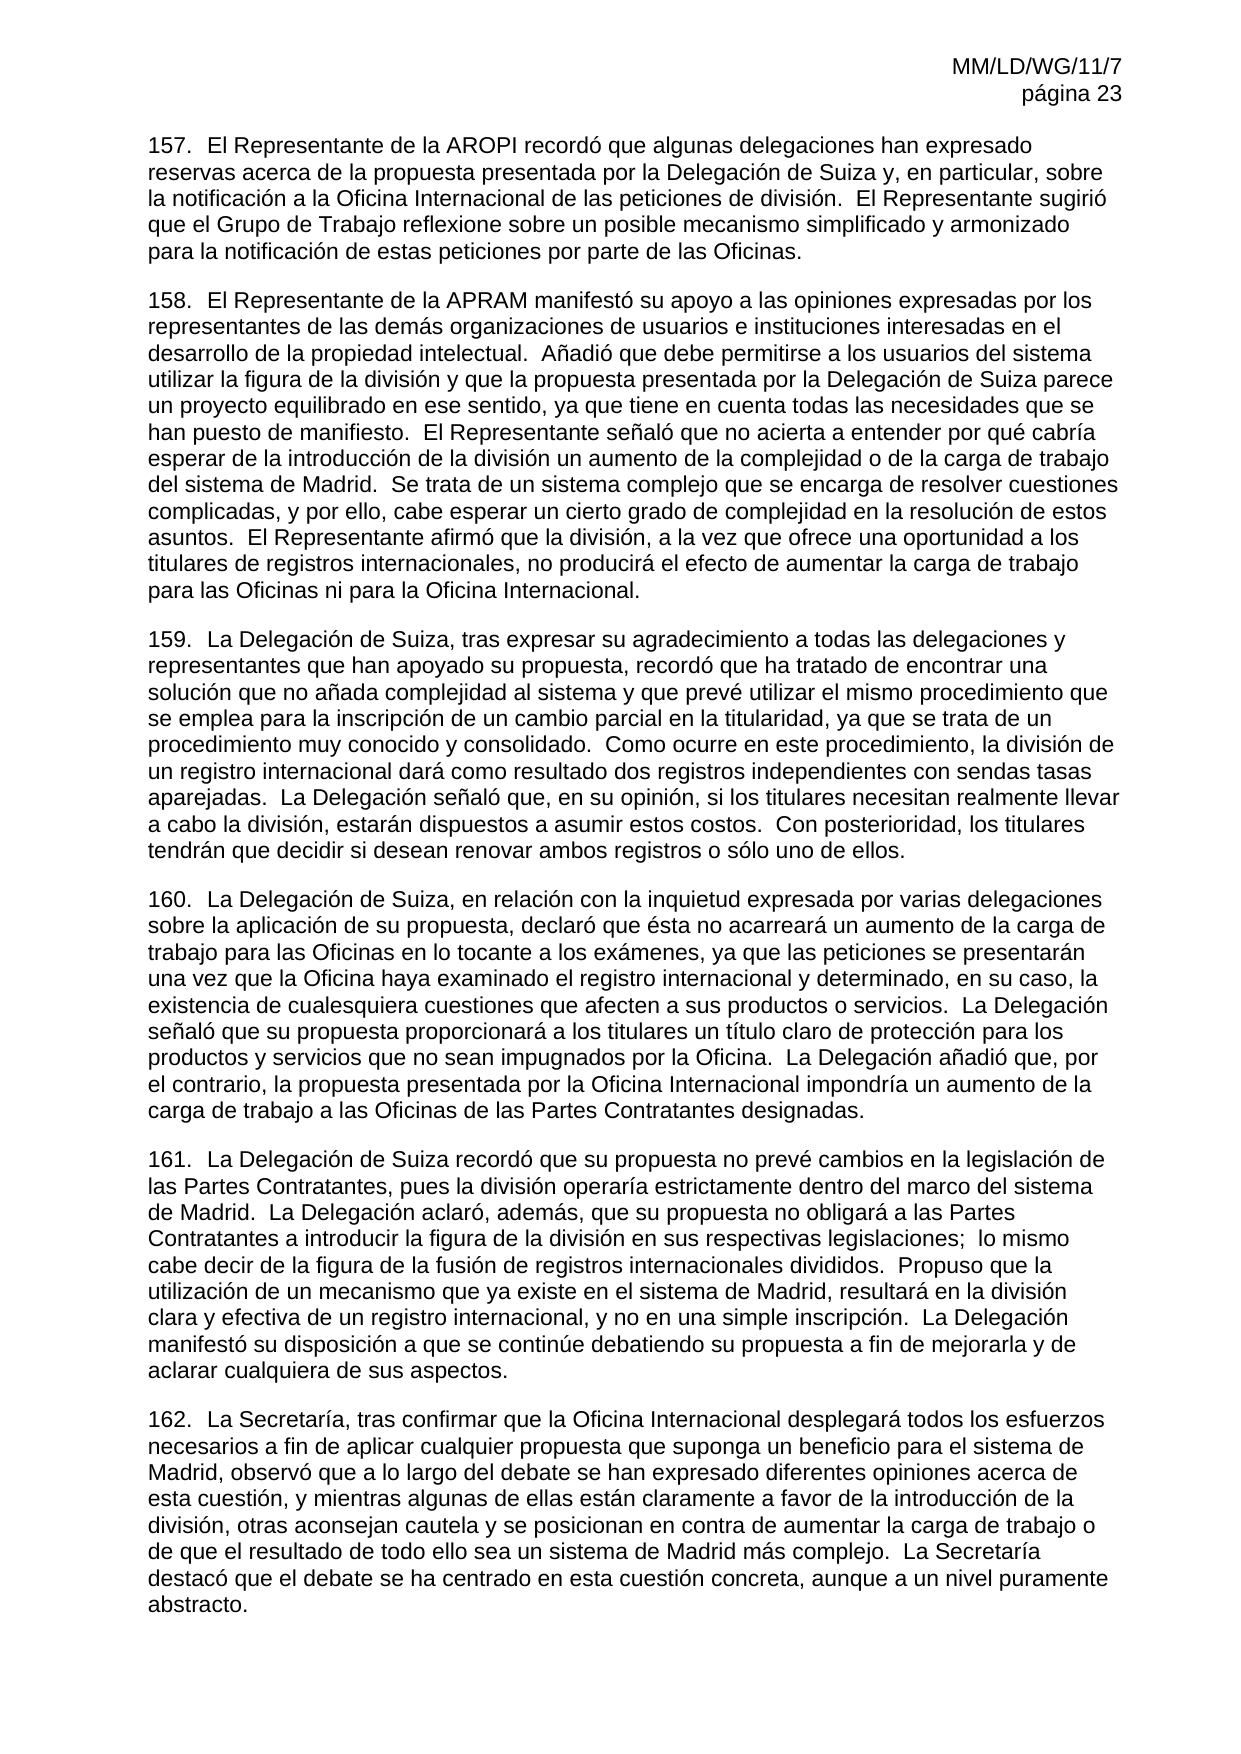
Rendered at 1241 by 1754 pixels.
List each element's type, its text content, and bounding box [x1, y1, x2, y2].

text El Representante de la AROPI recordó que algunas delegaciones han expresado reservas acerca de la propuesta presentada por la Delegación de Suiza y, en particular, sobre la notificación a la Oficina Internacional de las peticiones de división. El Representante sugirió que el Grupo de Trabajo reflexione sobre un posible mecanismo simplificado y armonizado para la notificación de estas peticiones por parte de las Oficinas. [148, 132, 1122, 264]
text La Secretaría, tras confirmar que la Oficina Internacional desplegará todos los esfuerzos necesarios a fin de aplicar cualquier propuesta que suponga un beneficio para el sistema de Madrid, observó que a lo largo del debate se han expresado diferentes opiniones acerca de esta cuestión, y mientras algunas de ellas están claramente a favor de la introducción de la división, otras aconsejan cautela y se posicionan en contra de aumentar la carga de trabajo o de que el resultado de todo ello sea un sistema de Madrid más complejo. La Secretaría destacó que el debate se ha centrado en esta cuestión concreta, aunque a un nivel puramente abstracto. [148, 1406, 1122, 1617]
text La Delegación de Suiza, en relación con la inquietud expresada por varias delegaciones sobre la aplicación de su propuesta, declaró que ésta no acarreará un aumento de la carga de trabajo para las Oficinas en lo tocante a los exámenes, ya que las peticiones se presentarán una vez que la Oficina haya examinado el registro internacional y determinado, en su caso, la existencia de cualesquiera cuestiones que afecten a sus productos o servicios. La Delegación señaló que su propuesta proporcionará a los titulares un título claro de protección para los productos y servicios que no sean impugnados por la Oficina. La Delegación añadió que, por el contrario, la propuesta presentada por la Oficina Internacional impondría un aumento de la carga de trabajo a las Oficinas de las Partes Contratantes designadas. [148, 886, 1122, 1123]
text El Representante de la APRAM manifestó su apoyo a las opiniones expresadas por los representantes de las demás organizaciones de usuarios e instituciones interesadas en el desarrollo de la propiedad intelectual. Añadió que debe permitirse a los usuarios del sistema utilizar la figura de la división y que la propuesta presentada por la Delegación de Suiza parece un proyecto equilibrado en ese sentido, ya que tiene en cuenta todas las necesidades que se han puesto de manifiesto. El Representante señaló que no acierta a entender por qué cabría esperar de la introducción de la división un aumento de la complejidad o de la carga de trabajo del sistema de Madrid. Se trata de un sistema complejo que se encarga de resolver cuestiones complicadas, y por ello, cabe esperar un cierto grado de complejidad en la resolución de estos asuntos. El Representante afirmó que la división, a la vez que ofrece una oportunidad a los titulares de registros internacionales, no producirá el efecto de aumentar la carga de trabajo para las Oficinas ni para la Oficina Internacional. [148, 287, 1122, 603]
text La Delegación de Suiza recordó que su propuesta no prevé cambios en la legislación de las Partes Contratantes, pues la división operaría estrictamente dentro del marco del sistema de Madrid. La Delegación aclaró, además, que su propuesta no obligará a las Partes Contratantes a introducir la figura de la división en sus respectivas legislaciones; lo mismo cabe decir de la figura de la fusión de registros internacionales divididos. Propuso que la utilización de un mecanismo que ya existe en el sistema de Madrid, resultará en la división clara y efectiva de un registro internacional, y no en una simple inscripción. La Delegación manifestó su disposición a que se continúe debatiendo su propuesta a fin de mejorarla y de aclarar cualquiera de sus aspectos. [148, 1146, 1122, 1383]
text La Delegación de Suiza, tras expresar su agradecimiento a todas las delegaciones y representantes que han apoyado su propuesta, recordó que ha tratado de encontrar una solución que no añada complejidad al sistema y que prevé utilizar el mismo procedimiento que se emplea para la inscripción de un cambio parcial en la titularidad, ya que se trata de un procedimiento muy conocido y consolidado. Como ocurre en este procedimiento, la división de un registro internacional dará como resultado dos registros independientes con sendas tasas aparejadas. La Delegación señaló que, en su opinión, si los titulares necesitan realmente llevar a cabo la división, estarán dispuestos a asumir estos costos. Con posterioridad, los titulares tendrán que decidir si desean renovar ambos registros o sólo uno de ellos. [148, 626, 1122, 863]
